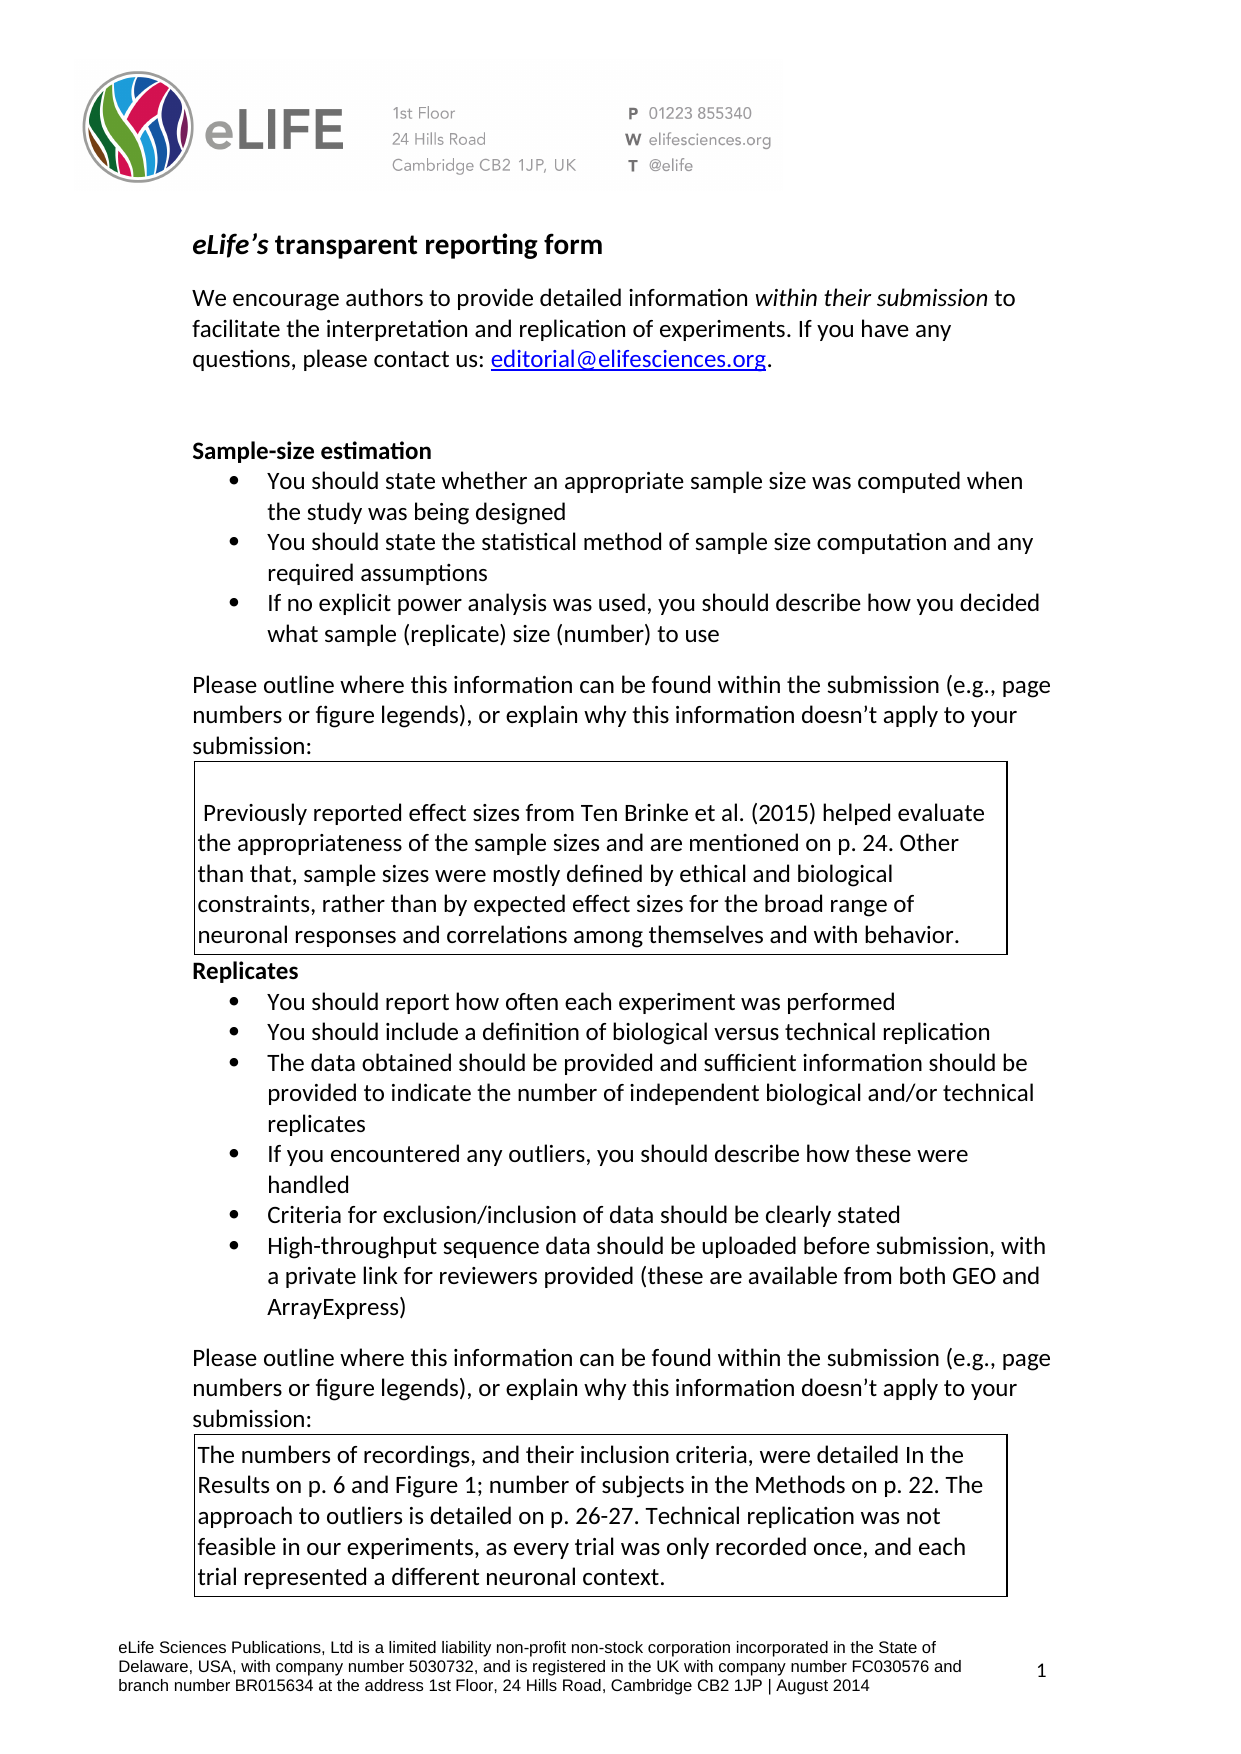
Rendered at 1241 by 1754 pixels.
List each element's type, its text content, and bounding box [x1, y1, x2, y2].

list The data obtained should be provided and sufficient information should be provided to indicate the number of independent biological and/or technical replicates [229, 1047, 1053, 1138]
text Replicates [192, 822, 1053, 986]
text Previously reported effect sizes from Ten Brinke et al. (2015) helped evaluate the appropriateness of the sample sizes and are mentioned on p. 24. Other than that, sample sizes were mostly defined by ethical and biological constraints, rather than by expected effect sizes for the broad range of neuronal responses and correlations among themselves and with behavior. [195, 797, 1006, 952]
list If you encountered any outliers, you should describe how these were handled [229, 1138, 1053, 1199]
picture [73, 59, 784, 191]
text Sample-size estimation [192, 435, 1053, 466]
list If no explicit power analysis was used, you should describe how you decided what sample (replicate) size (number) to use [229, 588, 1053, 649]
list You should state the statistical method of sample size computation and any required assumptions [229, 527, 1053, 588]
list High-throughput sequence data should be uploaded before submission, with a private link for reviewers provided (these are available from both GEO and ArrayExpress) [229, 1230, 1053, 1321]
text eLife’s transparent reporting form [192, 226, 1053, 262]
list You should include a definition of biological versus technical replication [229, 1016, 1053, 1047]
list Criteria for exclusion/inclusion of data should be clearly stated [229, 1199, 1053, 1230]
list You should report how often each experiment was performed [229, 986, 1053, 1016]
text The numbers of recordings, and their inclusion criteria, were detailed In the Results on p. 6 and Figure 1; number of subjects in the Methods on p. 22. The approach to outliers is detailed on p. 26-27. Technical replication was not feasible in our experiments, as every trial was only recorded once, and each trial represented a different neuronal context. [195, 1437, 1006, 1594]
text We encourage authors to provide detailed information within their submission to facilitate the interpretation and replication of experiments. If you have any questions, please contact us: editorial@elifesciences.org. [192, 282, 1053, 374]
list You should state whether an appropriate sample size was computed when the study was being designed [229, 466, 1053, 527]
text Please outline where this information can be found within the submission (e.g., page numbers or figure legends), or explain why this information doesn’t apply to your submission: [192, 669, 1053, 761]
text Please outline where this information can be found within the submission (e.g., page numbers or figure legends), or explain why this information doesn’t apply to your submission: [192, 1342, 1053, 1433]
